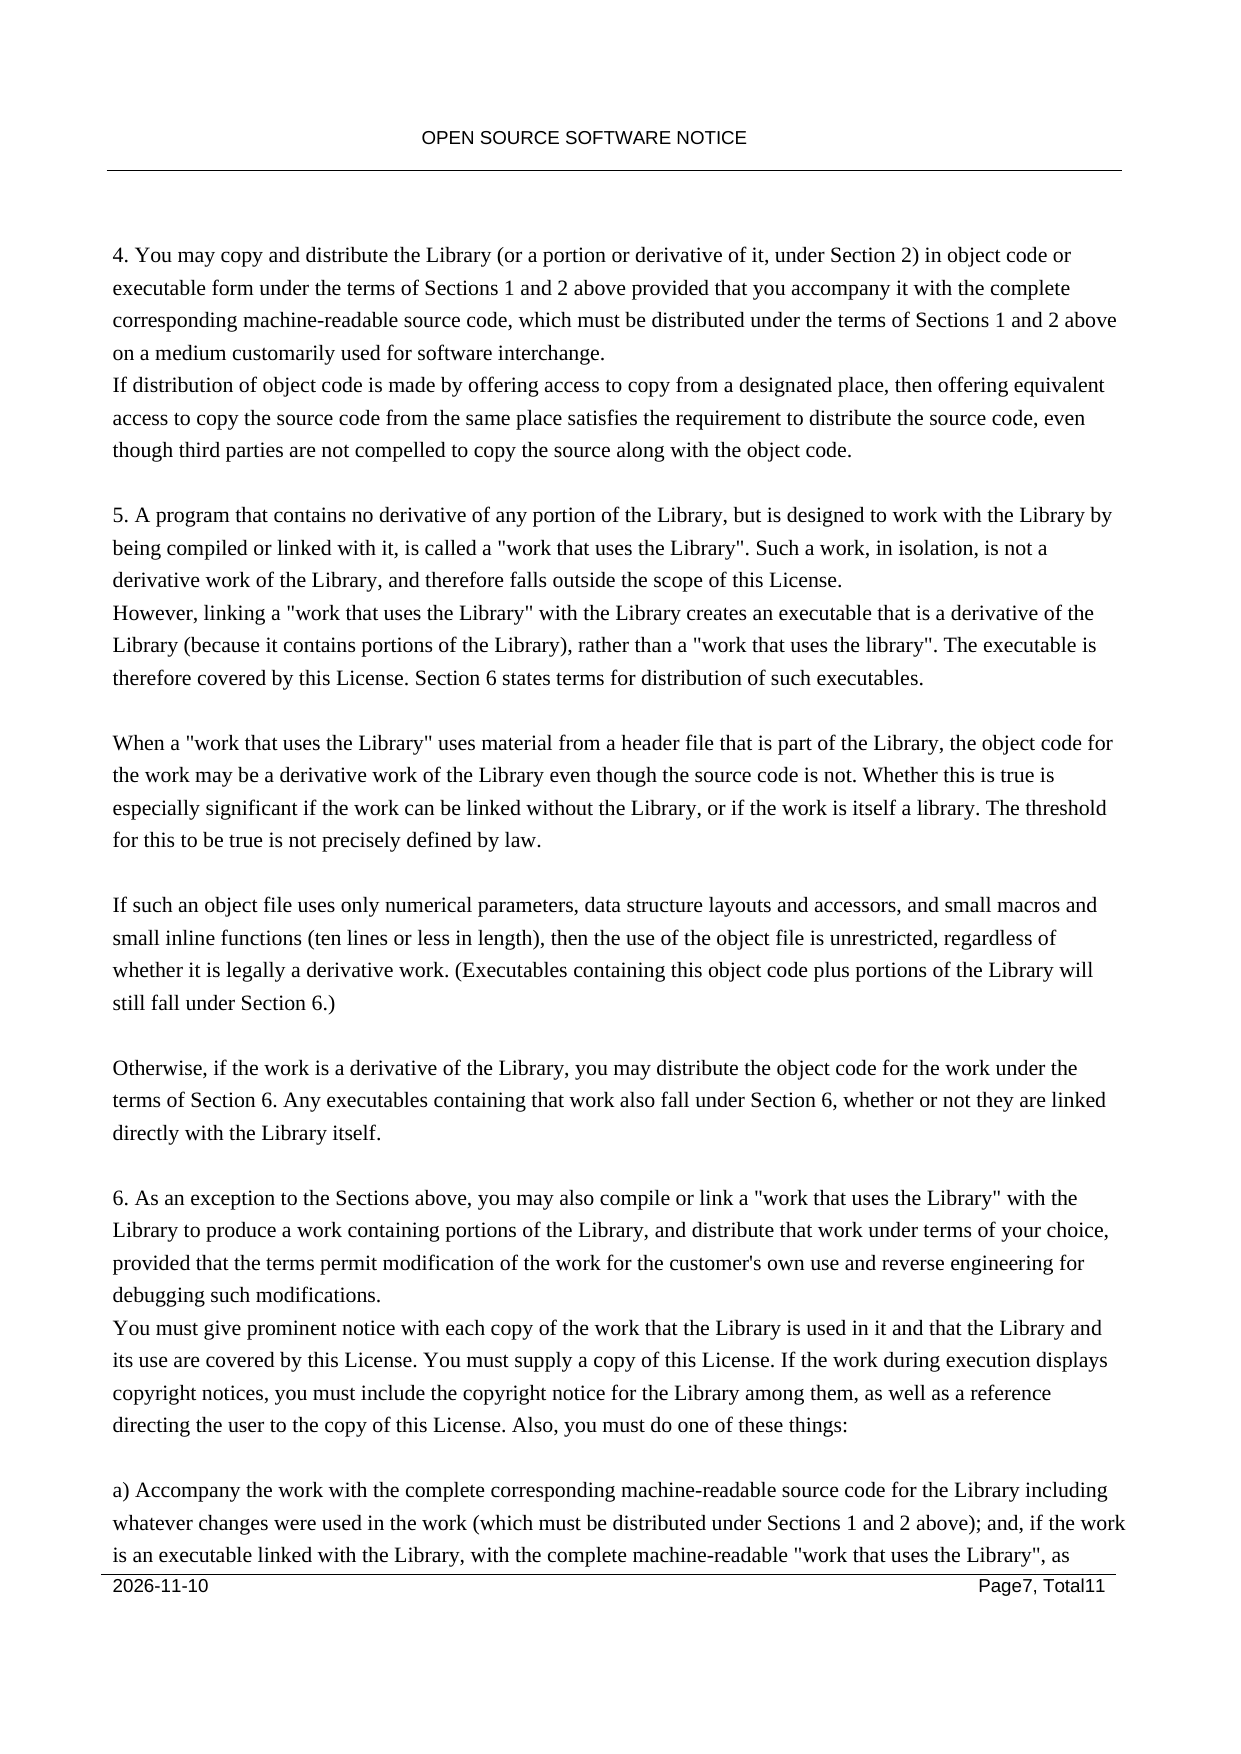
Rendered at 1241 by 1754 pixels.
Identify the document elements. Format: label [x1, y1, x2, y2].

text [112, 206, 1128, 1571]
